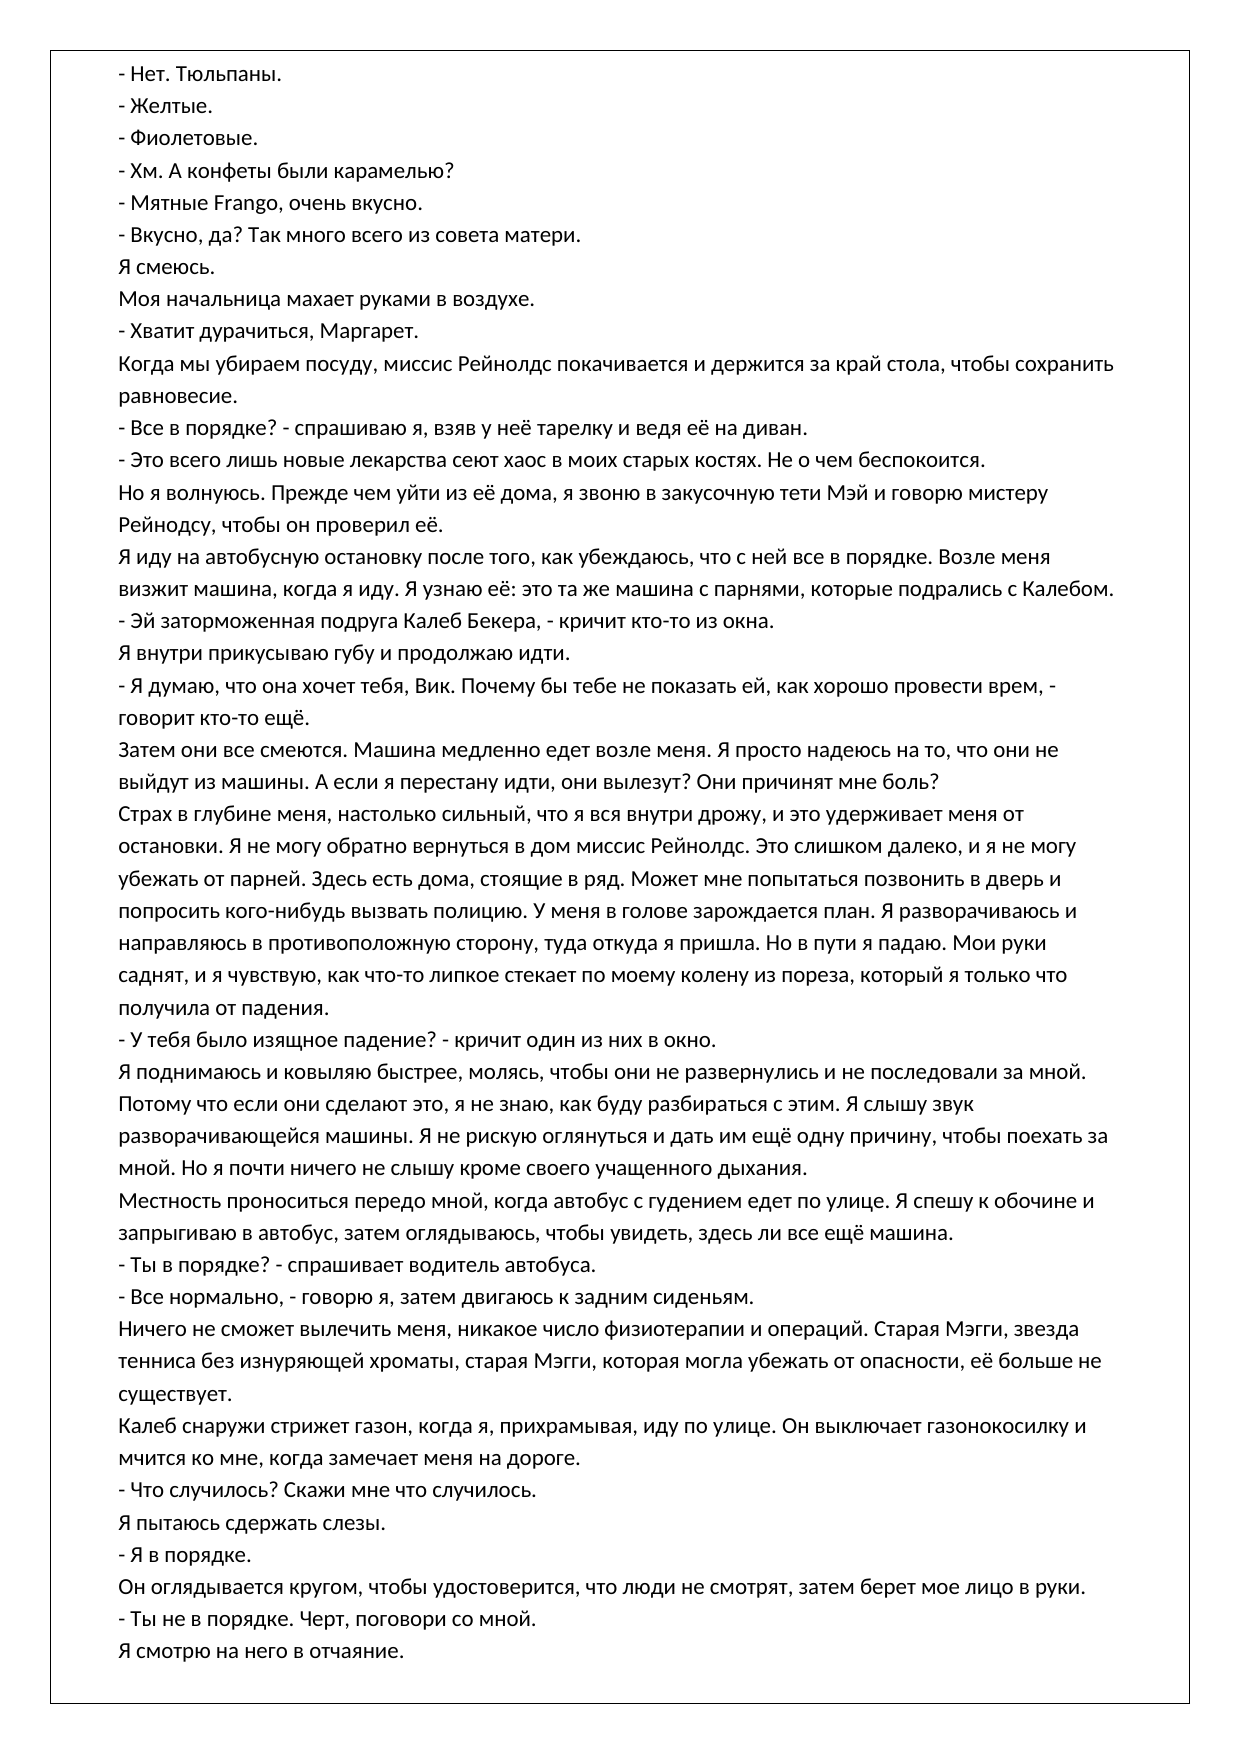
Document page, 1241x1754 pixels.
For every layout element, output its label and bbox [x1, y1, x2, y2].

text [118, 59, 1122, 1664]
